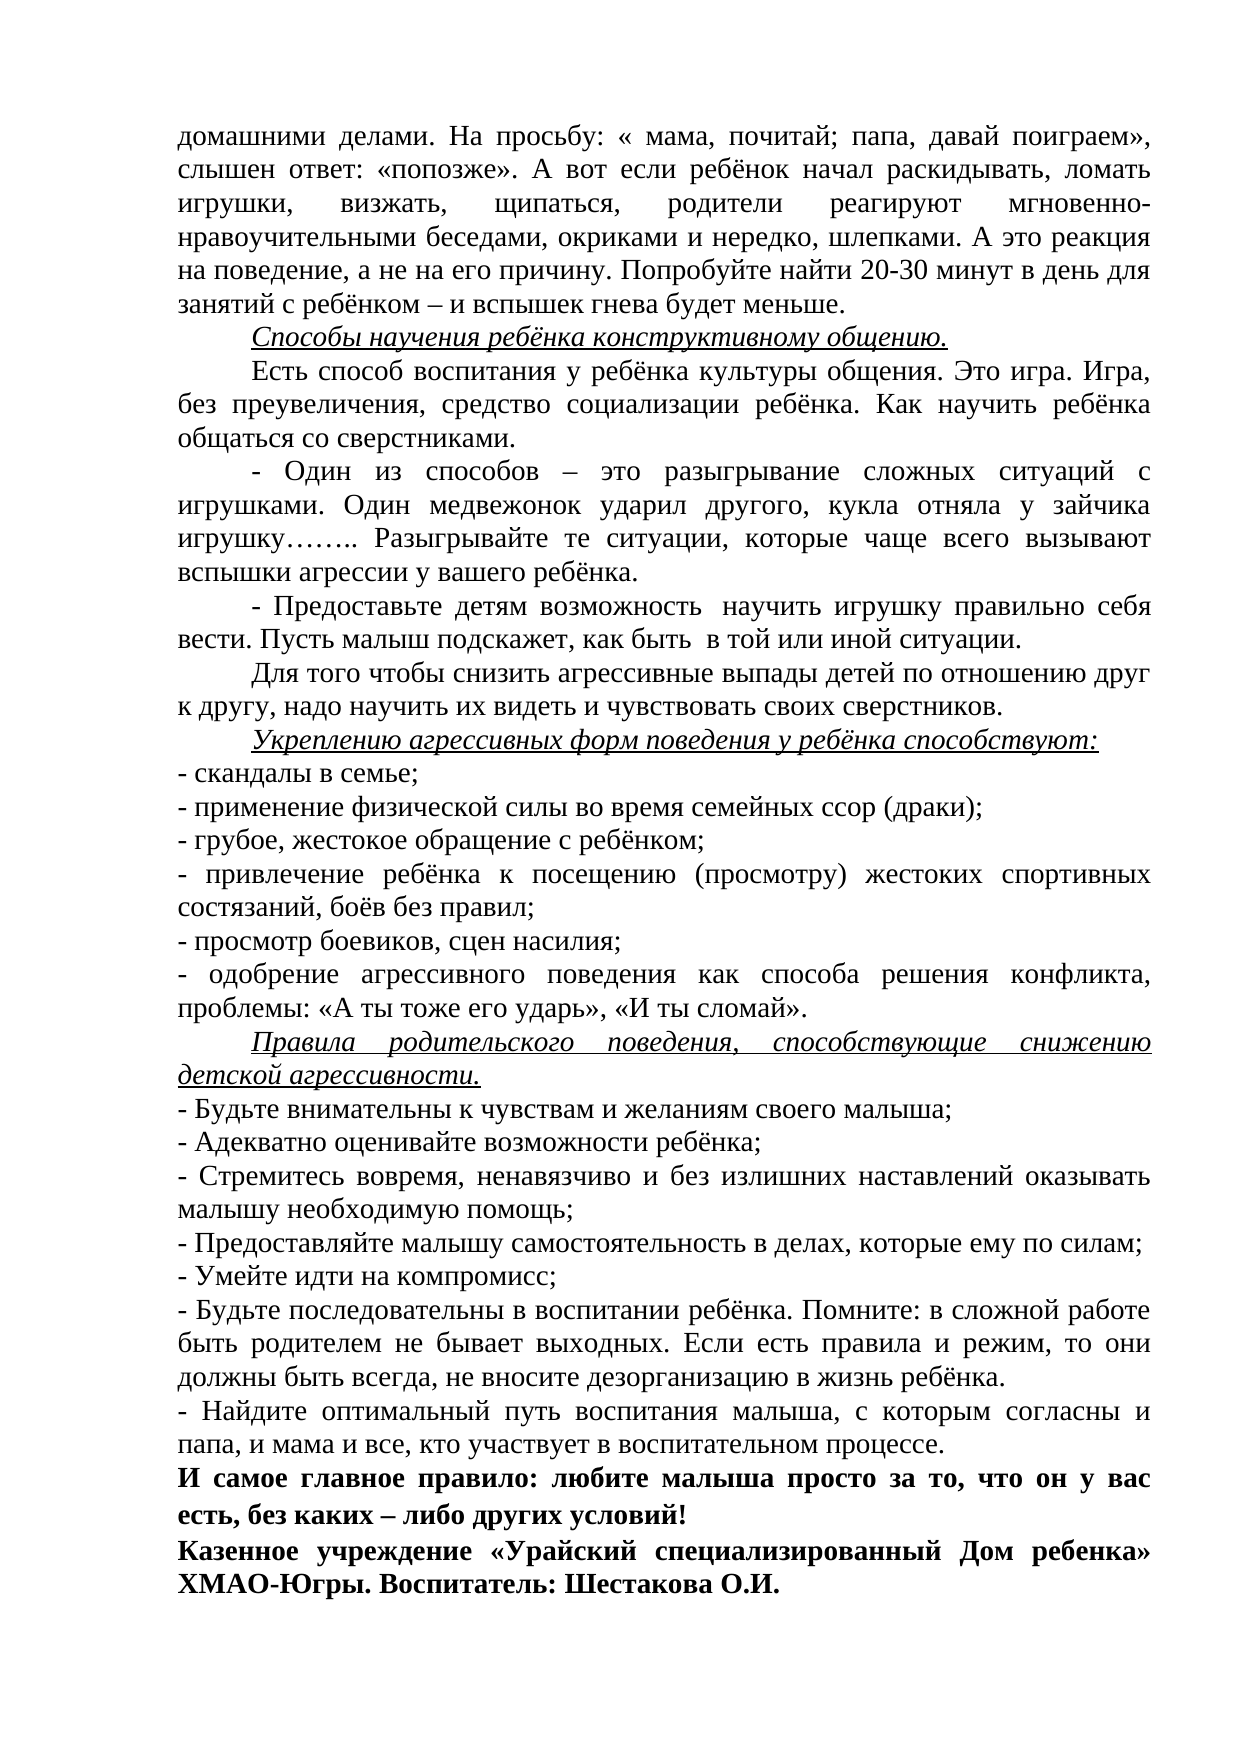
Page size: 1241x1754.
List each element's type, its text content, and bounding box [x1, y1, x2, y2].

text - Умейте идти на компромисс; [177, 1258, 1152, 1292]
text - Предоставляйте малышу самостоятельность в делах, которые ему по силам; [177, 1225, 1152, 1258]
text И самое главное правило: любите малыша просто за то, что он у вас есть, без каких – либо других условий! [177, 1460, 1152, 1533]
text - Предоставьте детям возможность научить игрушку правильно себя вести. Пусть малыш подскажет, как быть в той или иной ситуации. [177, 588, 1152, 655]
text - грубое, жестокое обращение с ребёнком; [177, 822, 1152, 856]
text Способы научения ребёнка конструктивному общению. [177, 319, 1152, 353]
text Казенное учреждение «Урайский специализированный Дом ребенка» ХМАО-Югры. Воспитатель: Шестакова О.И. [177, 1533, 1152, 1600]
text - скандалы в семье; [177, 755, 1152, 789]
text - одобрение агрессивного поведения как способа решения конфликта, проблемы: «А ты тоже его ударь», «И ты сломай». [177, 957, 1152, 1024]
text - привлечение ребёнка к посещению (просмотру) жестоких спортивных состязаний, боёв без правил; [177, 856, 1152, 923]
text - просмотр боевиков, сцен насилия; [177, 923, 1152, 957]
text Для того чтобы снизить агрессивные выпады детей по отношению друг к другу, надо научить их видеть и чувствовать своих сверстников. [177, 655, 1152, 722]
text - Адекватно оценивайте возможности ребёнка; [177, 1124, 1152, 1158]
text Укреплению агрессивных форм поведения у ребёнка способствуют: [177, 722, 1152, 755]
text - Будьте внимательны к чувствам и желаниям своего малыша; [177, 1091, 1152, 1124]
text Есть способ воспитания у ребёнка культуры общения. Это игра. Игра, без преувеличения, средство социализации ребёнка. Как научить ребёнка общаться со сверстниками. [177, 353, 1152, 453]
text - Один из способов – это разыгрывание сложных ситуаций с игрушками. Один медвежонок ударил другого, кукла отняла у зайчика игрушку…….. Разыгрывайте те ситуации, которые чаще всего вызывают вспышки агрессии у вашего ребёнка. [177, 453, 1152, 588]
text - применение физической силы во время семейных ссор (драки); [177, 789, 1152, 822]
text - Найдите оптимальный путь воспитания малыша, с которым согласны и папа, и мама и все, кто участвует в воспитательном процессе. [177, 1393, 1152, 1460]
text Правила родительского поведения, способствующие снижению детской агрессивности. [177, 1024, 1152, 1091]
text - Будьте последовательны в воспитании ребёнка. Помните: в сложной работе быть родителем не бывает выходных. Если есть правила и режим, то они должны быть всегда, не вносите дезорганизацию в жизнь ребёнка. [177, 1292, 1152, 1393]
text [177, 118, 1152, 319]
text - Стремитесь вовремя, ненавязчиво и без излишних наставлений оказывать малышу необходимую помощь; [177, 1158, 1152, 1225]
